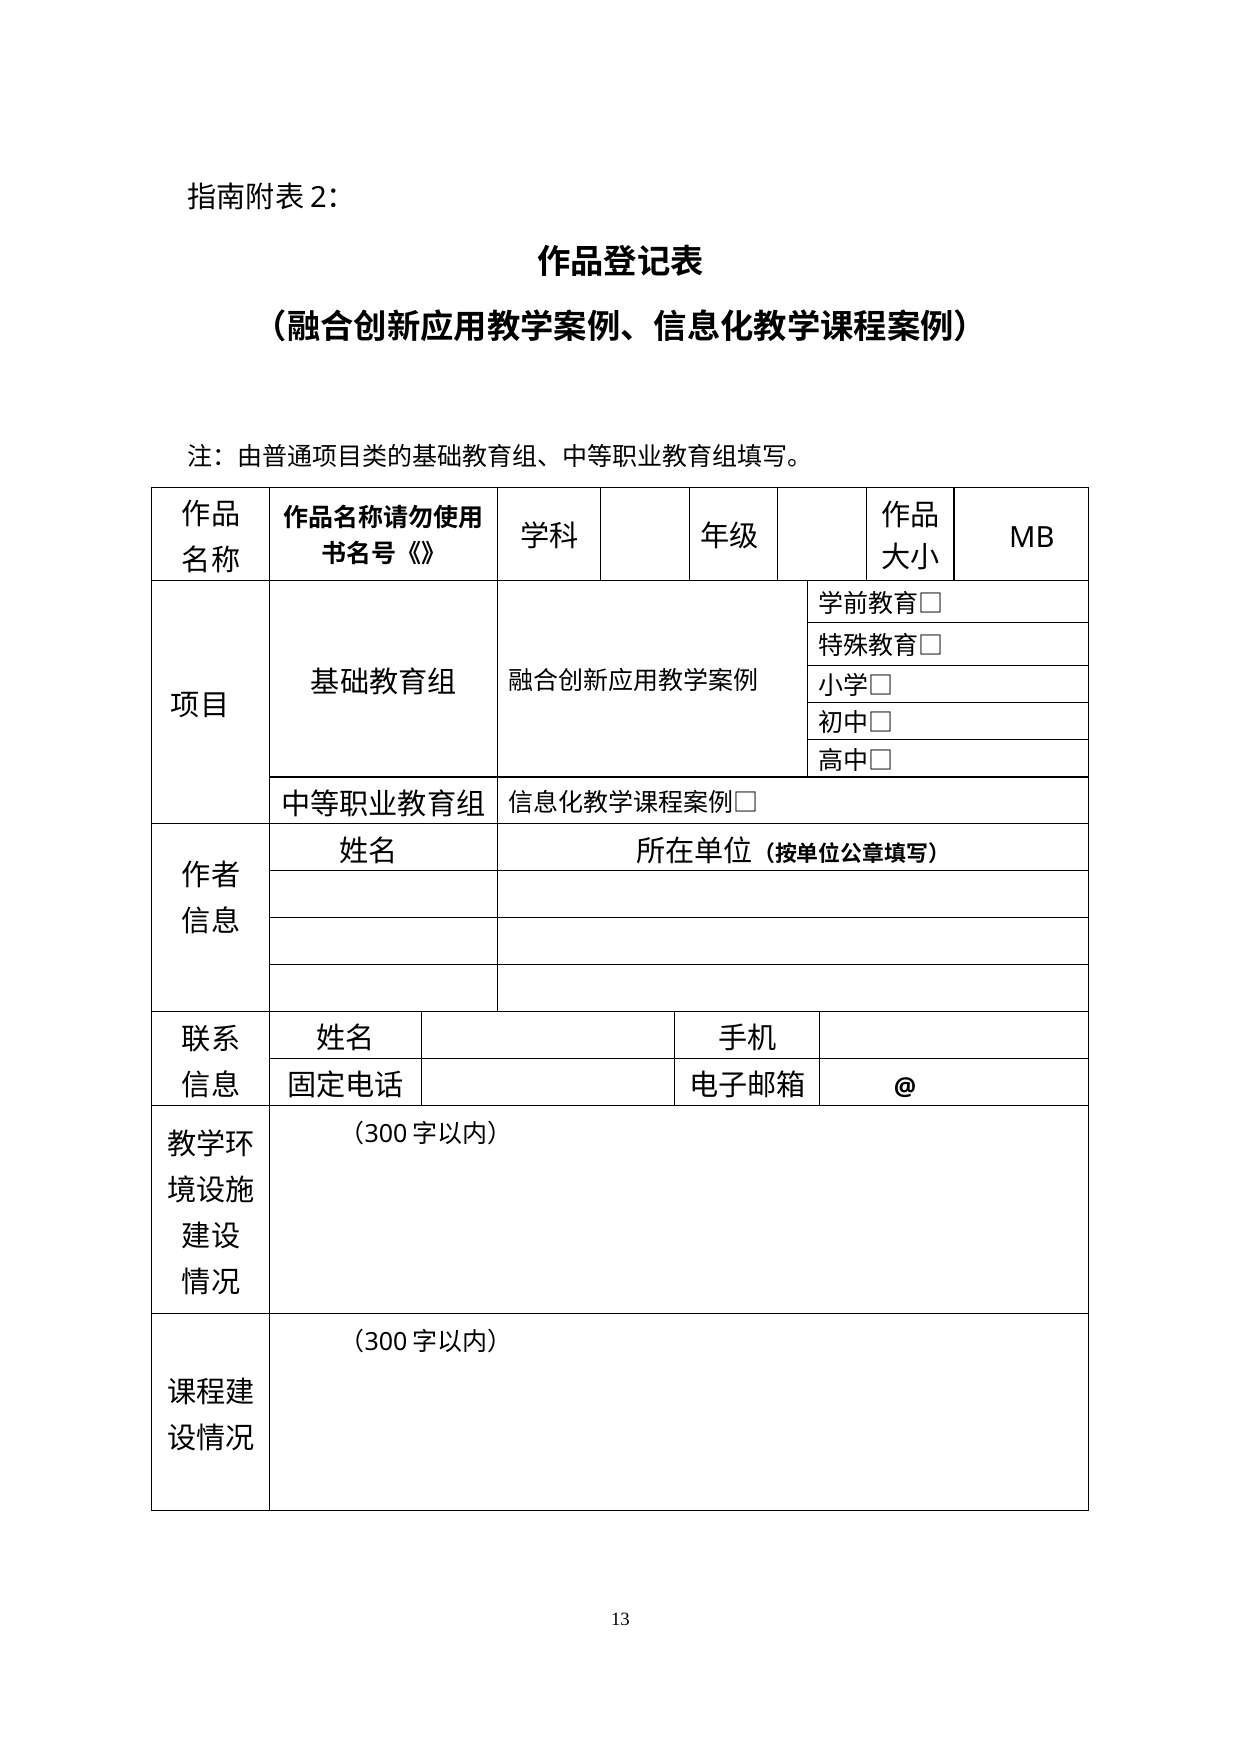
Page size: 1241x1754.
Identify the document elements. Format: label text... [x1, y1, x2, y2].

table_header 年级 [690, 488, 777, 580]
table_cell [498, 918, 1088, 964]
table_header [601, 488, 689, 580]
table_cell 高中□ [808, 740, 1088, 776]
table_cell 姓名 [270, 824, 497, 870]
text 指南附表2： [187, 162, 1053, 227]
table_header [778, 488, 866, 580]
table_cell 小学□ [808, 666, 1088, 702]
text 作品登记表 [187, 227, 1053, 292]
table_cell [270, 871, 497, 917]
table_cell 融合创新应用教学案例 [498, 581, 807, 776]
table_cell [498, 871, 1088, 917]
table_cell 所在单位（按单位公章填写） [498, 824, 1088, 870]
table_cell 中等职业教育组 [270, 778, 497, 823]
table_cell [270, 918, 497, 964]
table_cell 学前教育□ [808, 581, 1088, 622]
table_cell [498, 965, 1088, 1011]
table_cell 固定电话 [270, 1059, 421, 1105]
table_cell @ [820, 1059, 1088, 1105]
table_cell 姓名 [270, 1012, 421, 1058]
table_cell 项目 [152, 581, 269, 823]
table_cell 教学环境设施建设 情况 [152, 1106, 269, 1313]
table_cell [270, 965, 497, 1011]
table_header 作品大小 [867, 488, 953, 580]
table_cell 信息化教学课程案例□ [498, 778, 1088, 823]
table_header 作品 名称 [152, 488, 269, 580]
text 注：由普通项目类的基础教育组、中等职业教育组填写。 [187, 422, 1053, 487]
table_cell 电子邮箱 [675, 1059, 819, 1105]
table_cell [820, 1012, 1088, 1058]
text （融合创新应用教学案例、信息化教学课程案例） [187, 292, 1053, 357]
table_header 作品名称请勿使用书名号《》 [270, 488, 497, 580]
table_cell 课程建设情况 [152, 1314, 269, 1510]
table_cell （300字以内） [270, 1314, 1088, 1510]
table_cell 基础教育组 [270, 581, 497, 776]
table_cell 特殊教育□ [808, 623, 1088, 664]
table_cell 作者 信息 [152, 824, 269, 1011]
table_header 学科 [498, 488, 600, 580]
table_cell 联系 信息 [152, 1012, 269, 1105]
table_header MB [955, 488, 1088, 580]
table_cell [422, 1059, 674, 1105]
table_cell 手机 [675, 1012, 819, 1058]
table_cell 初中□ [808, 703, 1088, 739]
table_cell （300字以内） [270, 1106, 1088, 1313]
table_cell [422, 1012, 674, 1058]
